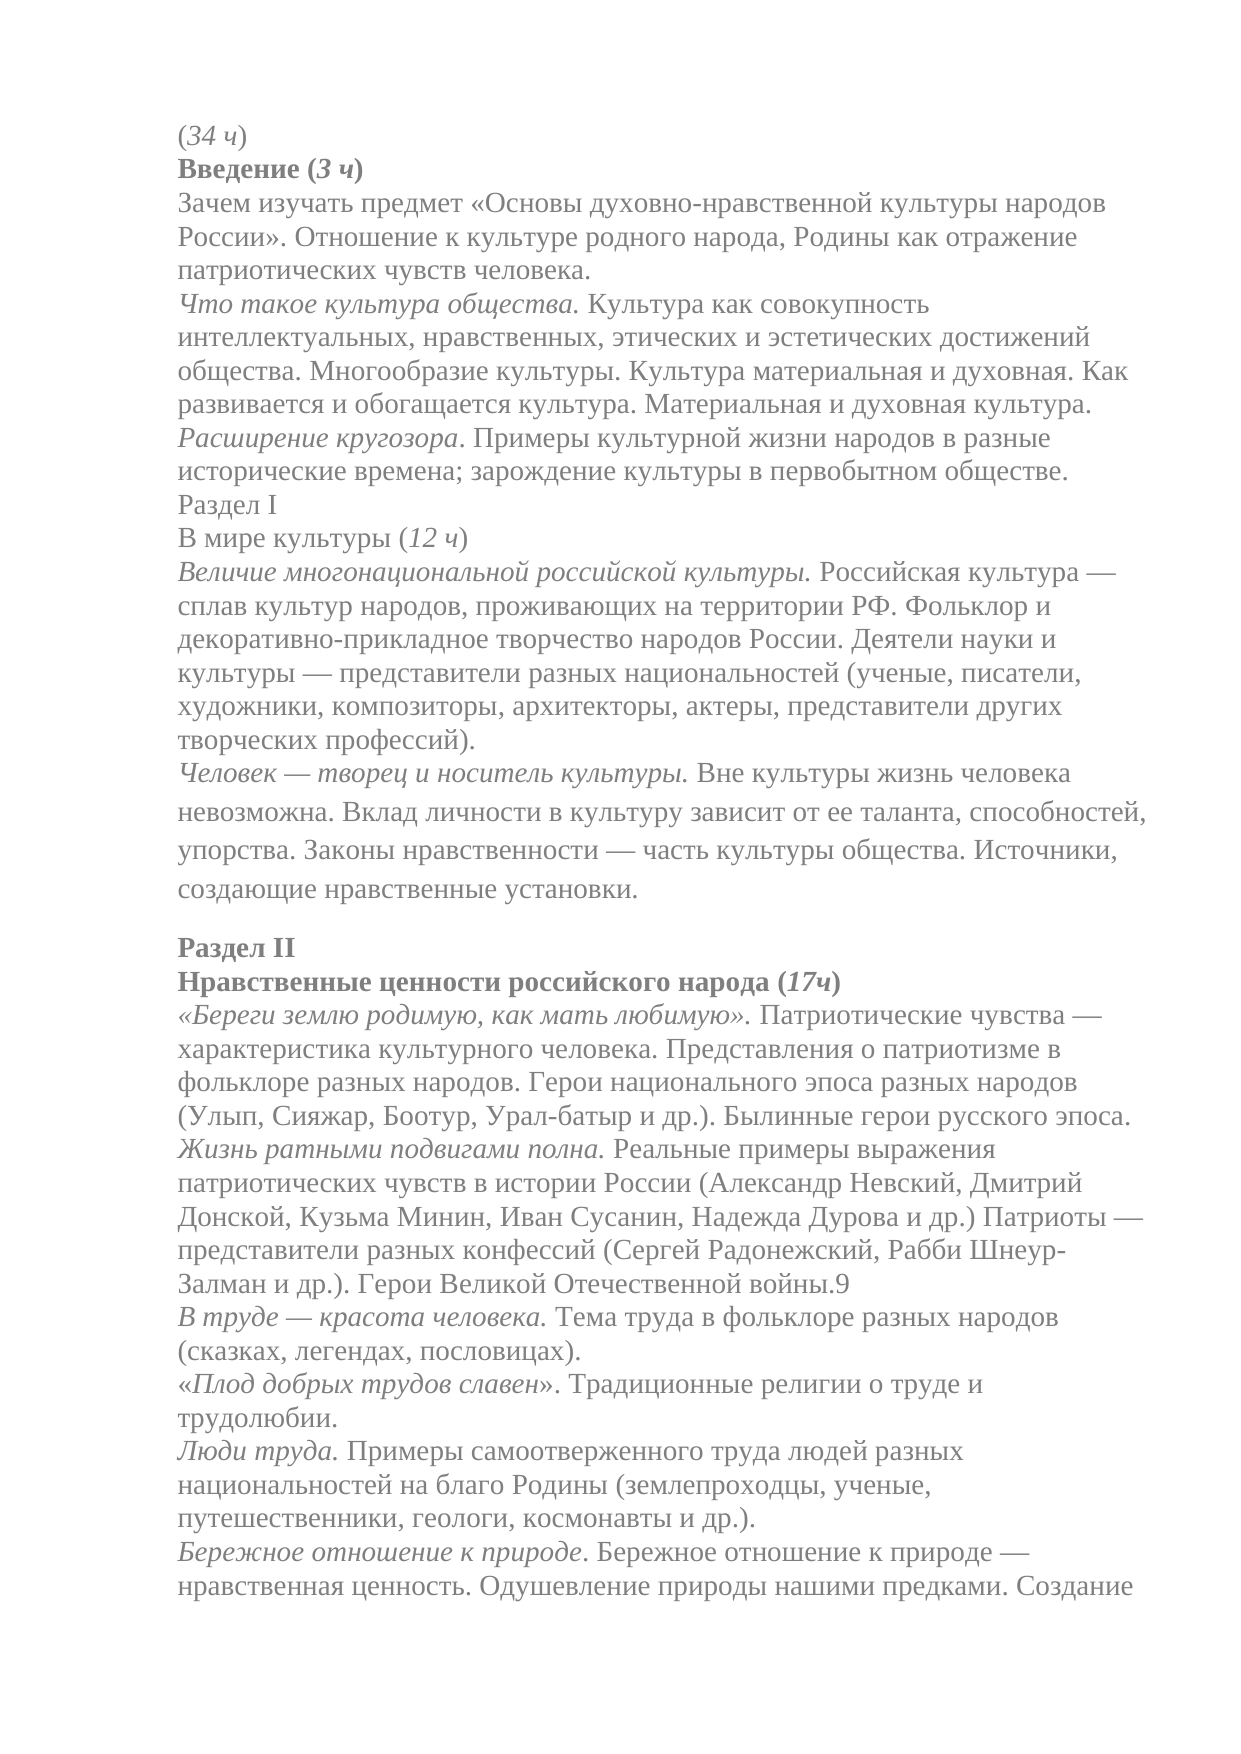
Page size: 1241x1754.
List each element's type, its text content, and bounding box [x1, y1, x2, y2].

text Люди труда. Примеры самоотверженного труда людей разных национальностей на благо Родины (землепроходцы, ученые, путешественники, геологи, космонавты и др.). [177, 1433, 1152, 1534]
text Что такое культура общества. Культура как совокупность интеллектуальных, нравственных, этических и эстетических достижений общества. Многообразие культуры. Культура материальная и духовная. Как развивается и обогащается культура. Материальная и духовная культура. [177, 286, 1152, 420]
text Раздел I [177, 487, 1152, 521]
text Расширение кругозора. Примеры культурной жизни народов в разные исторические времена; зарождение культуры в первобытном обществе. [177, 420, 1152, 487]
text Жизнь ратными подвигами полна. Реальные примеры выражения патриотических чувств в истории России (Александр Невский, Дмитрий Донской, Кузьма Минин, Иван Сусанин, Надежда Дурова и др.) Патриоты — представители разных конфессий (Сергей Радонежский, Рабби Шнеур-Залман и др.). Герои Великой Отечественной войны.9 [177, 1132, 1152, 1299]
text Введение (3 ч) [177, 152, 1152, 185]
text «Плод добрых трудов славен». Традиционные религии о труде и трудолюбии. [177, 1366, 1152, 1433]
text Величие многонациональной российской культуры. Российская культура — сплав культур народов, проживающих на территории РФ. Фольклор и декоративно-прикладное творчество народов России. Деятели науки и культуры — представители разных национальностей (ученые, писатели, художники, композиторы, архитекторы, актеры, представители других творческих профессий). [177, 554, 1152, 755]
text (34 ч) [177, 118, 1152, 152]
text Раздел II [177, 930, 1152, 964]
text В мире культуры (12 ч) [177, 521, 1152, 554]
text Нравственные ценности российского народа (17ч) [177, 964, 1152, 997]
text В труде — красота человека. Тема труда в фольклоре разных народов (сказках, легендах, пословицах). [177, 1299, 1152, 1366]
text Зачем изучать предмет «Основы духовно-нравственной культуры народов России». Отношение к культуре родного народа, Родины как отражение патриотических чувств человека. [177, 185, 1152, 286]
text «Береги землю родимую, как мать любимую». Патриотические чувства — характеристика культурного человека. Представления о патриотизме в фольклоре разных народов. Герои национального эпоса разных народов (Улып, Сияжар, Боотур, Урал-батыр и др.). Былинные герои русского эпоса. [177, 997, 1152, 1132]
text Человек — творец и носитель культуры. Вне культуры жизнь человека невозможна. Вклад личности в культуру зависит от ее таланта, способностей, упорства. Законы нравственности — часть культуры общества. Источники, создающие нравственные установки. [177, 755, 1152, 904]
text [177, 1534, 1152, 1601]
